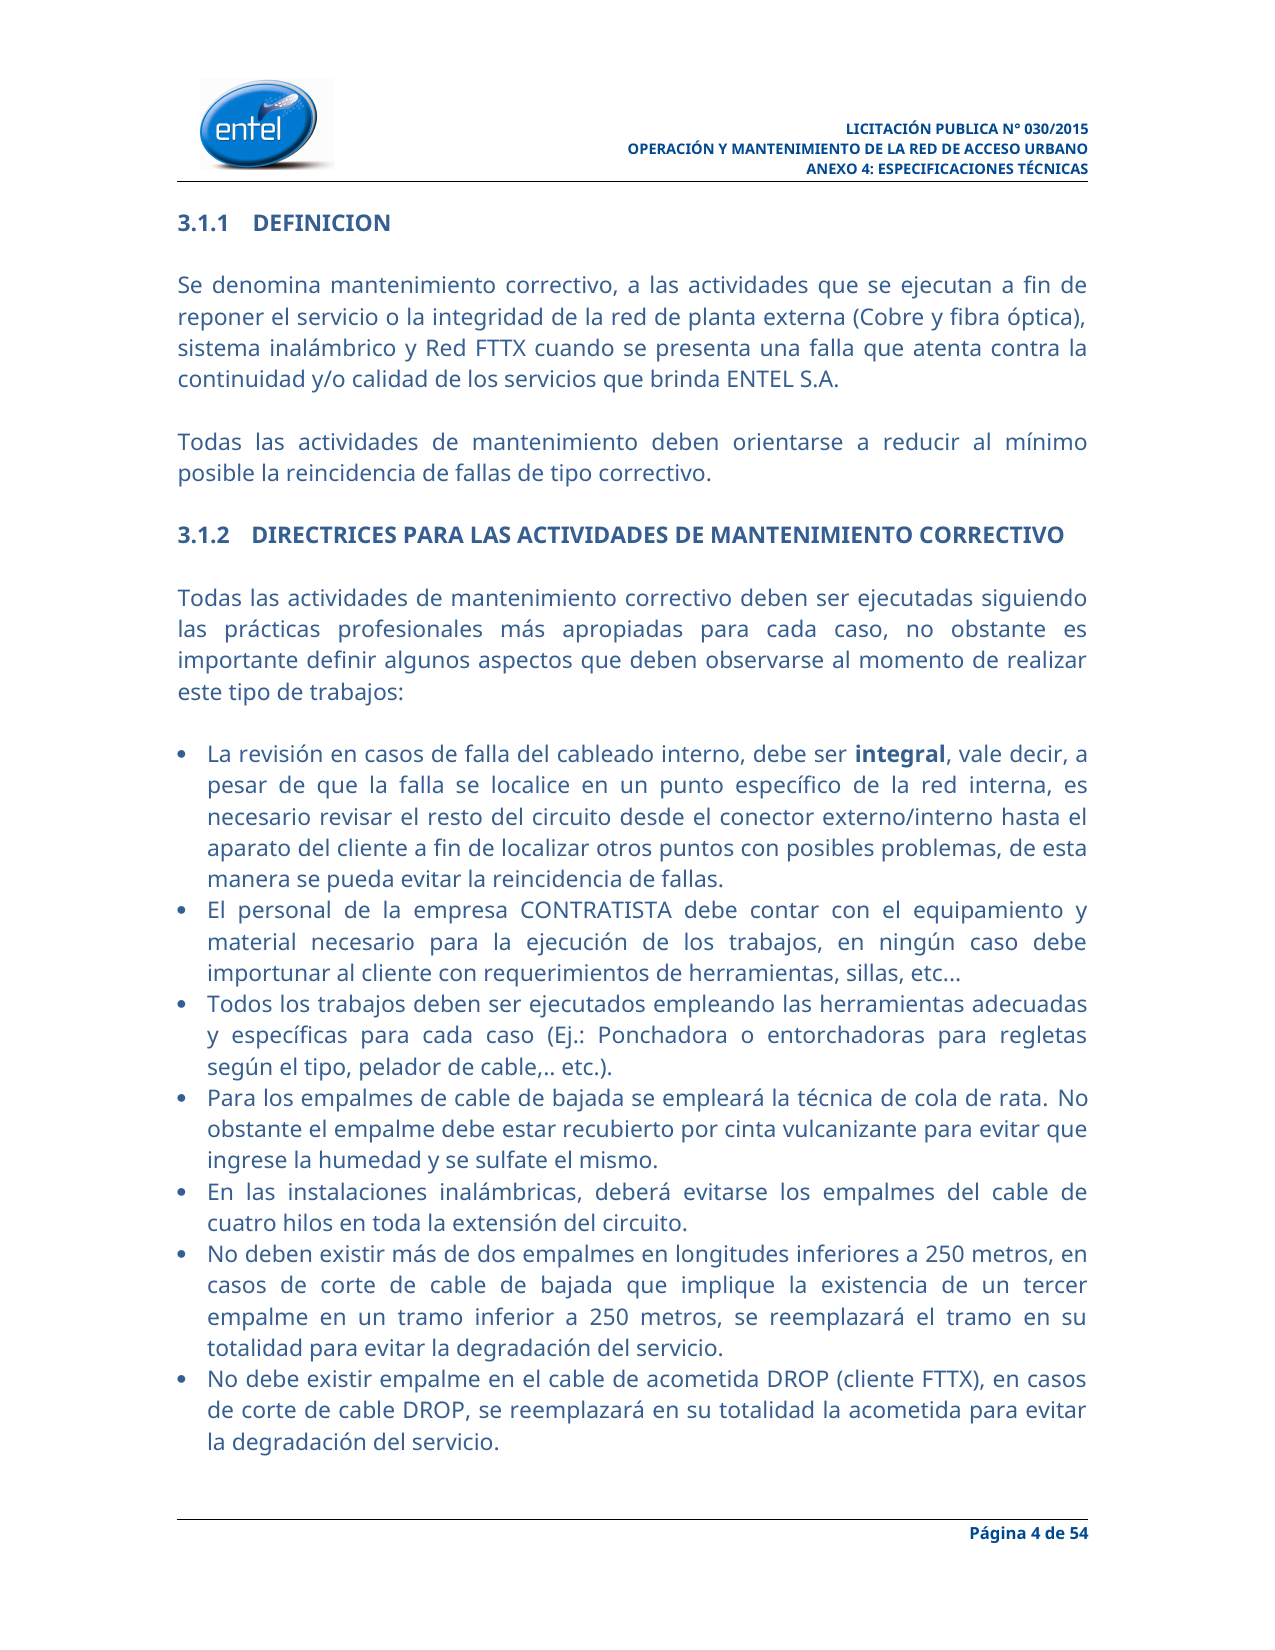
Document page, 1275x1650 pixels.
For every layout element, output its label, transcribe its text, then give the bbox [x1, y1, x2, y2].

text Se denomina mantenimiento correctivo, a las actividades que se ejecutan a fin de reponer el servicio o la integridad de la red de planta externa (Cobre y fibra óptica), sistema inalámbrico y Red FTTX cuando se presenta una falla que atenta contra la continuidad y/o calidad de los servicios que brinda ENTEL S.A. [177, 269, 1088, 394]
list El personal de la empresa CONTRATISTA debe contar con el equipamiento y material necesario para la ejecución de los trabajos, en ningún caso debe importunar al cliente con requerimientos de herramientas, sillas, etc... [177, 894, 1088, 988]
text Todas las actividades de mantenimiento correctivo deben ser ejecutadas siguiendo las prácticas profesionales más apropiadas para cada caso, no obstante es importante definir algunos aspectos que deben observarse al momento de realizar este tipo de trabajos: [177, 582, 1088, 707]
list No deben existir más de dos empalmes en longitudes inferiores a 250 metros, en casos de corte de cable de bajada que implique la existencia de un tercer empalme en un tramo inferior a 250 metros, se reemplazará el tramo en su totalidad para evitar la degradación del servicio. [177, 1238, 1088, 1363]
text Todas las actividades de mantenimiento deben orientarse a reducir al mínimo posible la reincidencia de fallas de tipo correctivo. [177, 426, 1088, 488]
list En las instalaciones inalámbricas, deberá evitarse los empalmes del cable de cuatro hilos en toda la extensión del circuito. [177, 1176, 1088, 1238]
list Todos los trabajos deben ser ejecutados empleando las herramientas adecuadas y específicas para cada caso (Ej.: Ponchadora o entorchadoras para regletas según el tipo, pelador de cable,.. etc.). [177, 988, 1088, 1082]
picture [199, 78, 335, 170]
list No debe existir empalme en el cable de acometida DROP (cliente FTTX), en casos de corte de cable DROP, se reemplazará en su totalidad la acometida para evitar la degradación del servicio. [177, 1363, 1088, 1457]
list Para los empalmes de cable de bajada se empleará la técnica de cola de rata. No obstante el empalme debe estar recubierto por cinta vulcanizante para evitar que ingrese la humedad y se sulfate el mismo. [177, 1082, 1088, 1176]
subtitle DIRECTRICES PARA LAS ACTIVIDADES DE MANTENIMIENTO CORRECTIVO [177, 519, 1088, 551]
list La revisión en casos de falla del cableado interno, debe ser integral, vale decir, a pesar de que la falla se localice en un punto específico de la red interna, es necesario revisar el resto del circuito desde el conector externo/interno hasta el aparato del cliente a fin de localizar otros puntos con posibles problemas, de esta manera se pueda evitar la reincidencia de fallas. [177, 738, 1088, 894]
subtitle DEFINICION [177, 207, 1088, 238]
